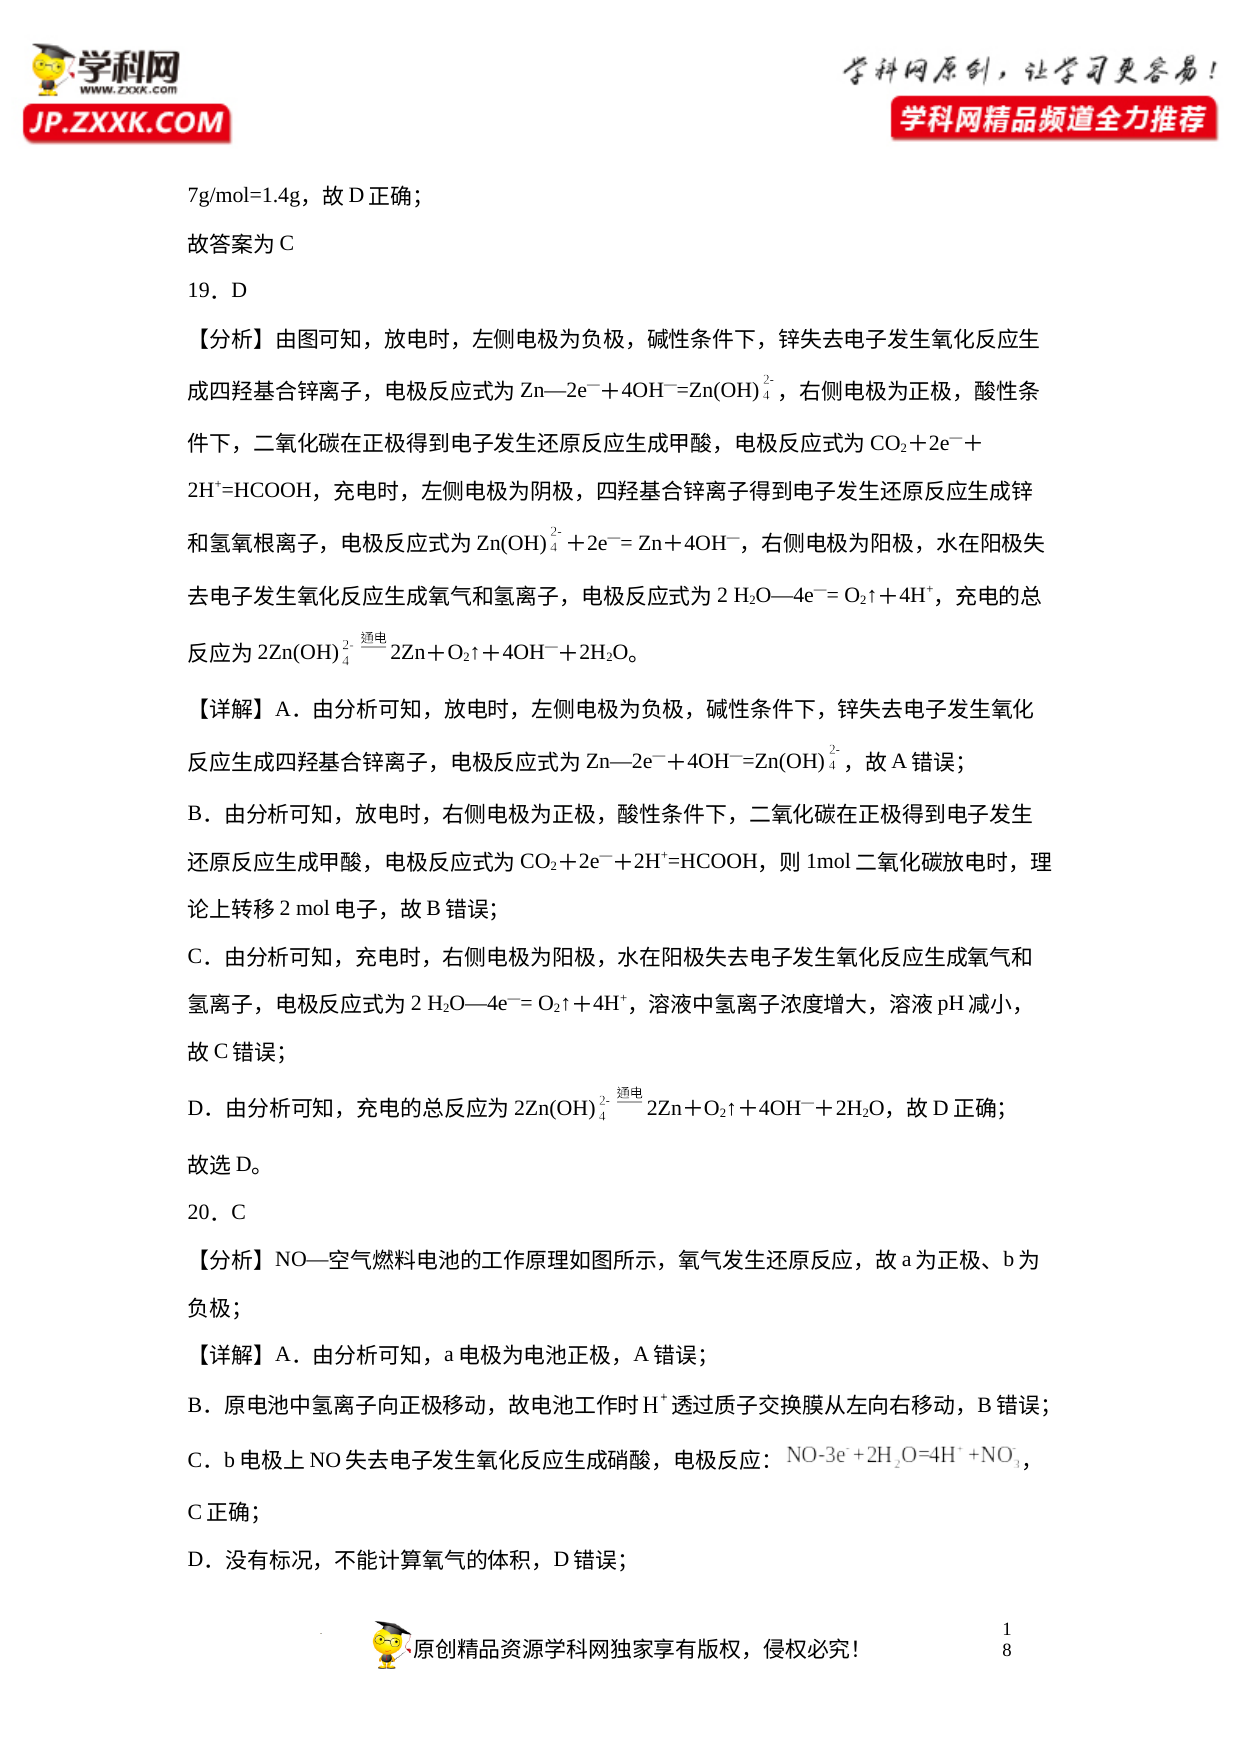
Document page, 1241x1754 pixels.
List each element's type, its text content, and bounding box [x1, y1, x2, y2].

text 【详解】A．由分析可知，放电时，左侧电极为负极，碱性条件下，锌失去电子发生氧化反应生成四羟基合锌离子，电极反应式为Zn—2e—＋4OH—=Zn(OH)，故A错误； [187, 692, 1053, 781]
text 【分析】NO—空气燃料电池的工作原理如图所示，氧气发生还原反应，故a为正极、b为负极； [187, 1243, 1053, 1322]
text C．由分析可知，充电时，右侧电极为阳极，水在阳极失去电子发生氧化反应生成氧气和氢离子，电极反应式为2 H2O—4e—= O2↑＋4H+，溶液中氢离子浓度增大，溶液pH减小，故C错误； [187, 939, 1053, 1066]
text 故答案为C [187, 227, 1053, 258]
picture [0, 22, 1241, 164]
text 【详解】A．由分析可知，a电极为电池正极，A错误； [187, 1338, 1053, 1370]
text C．b电极上NO失去电子发生氧化反应生成硝酸，电极反应：，C正确； [187, 1439, 1053, 1527]
text B．由分析可知，放电时，右侧电极为正极，酸性条件下，二氧化碳在正极得到电子发生还原反应生成甲酸，电极反应式为CO2＋2e—＋2H+=HCOOH，则1mol二氧化碳放电时，理论上转移2 mol电子，故B错误； [187, 797, 1053, 924]
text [187, 150, 1053, 211]
text 故选D。 [187, 1148, 1053, 1180]
text 20．C [187, 1196, 1053, 1227]
text D．没有标况，不能计算氧气的体积，D错误； [187, 1543, 1053, 1574]
text D．由分析可知，充电的总反应为2Zn(OH)2Zn＋O2↑＋4OH—＋2H2O，故D正确； [187, 1082, 1053, 1132]
text 【分析】由图可知，放电时，左侧电极为负极，碱性条件下，锌失去电子发生氧化反应生成四羟基合锌离子，电极反应式为Zn—2e—＋4OH—=Zn(OH)，右侧电极为正极，酸性条件下，二氧化碳在正极得到电子发生还原反应生成甲酸，电极反应式为CO2＋2e—＋2H+=HCOOH，充电时，左侧电极为阴极，四羟基合锌离子得到电子发生还原反应生成锌和氢氧根离子，电极反应式为Zn(OH)＋2e—= Zn＋4OH—，右侧电极为阳极，水在阳极失去电子发生氧化反应生成氧气和氢离子，电极反应式为2 H2O—4e—= O2↑＋4H+，充电的总反应为2Zn(OH)2Zn＋O2↑＋4OH—＋2H2O。 [187, 322, 1053, 676]
picture [367, 1617, 414, 1671]
text B．原电池中氢离子向正极移动，故电池工作时透过质子交换膜从左向右移动，B错误； [187, 1386, 1053, 1423]
text 19．D [187, 274, 1053, 306]
